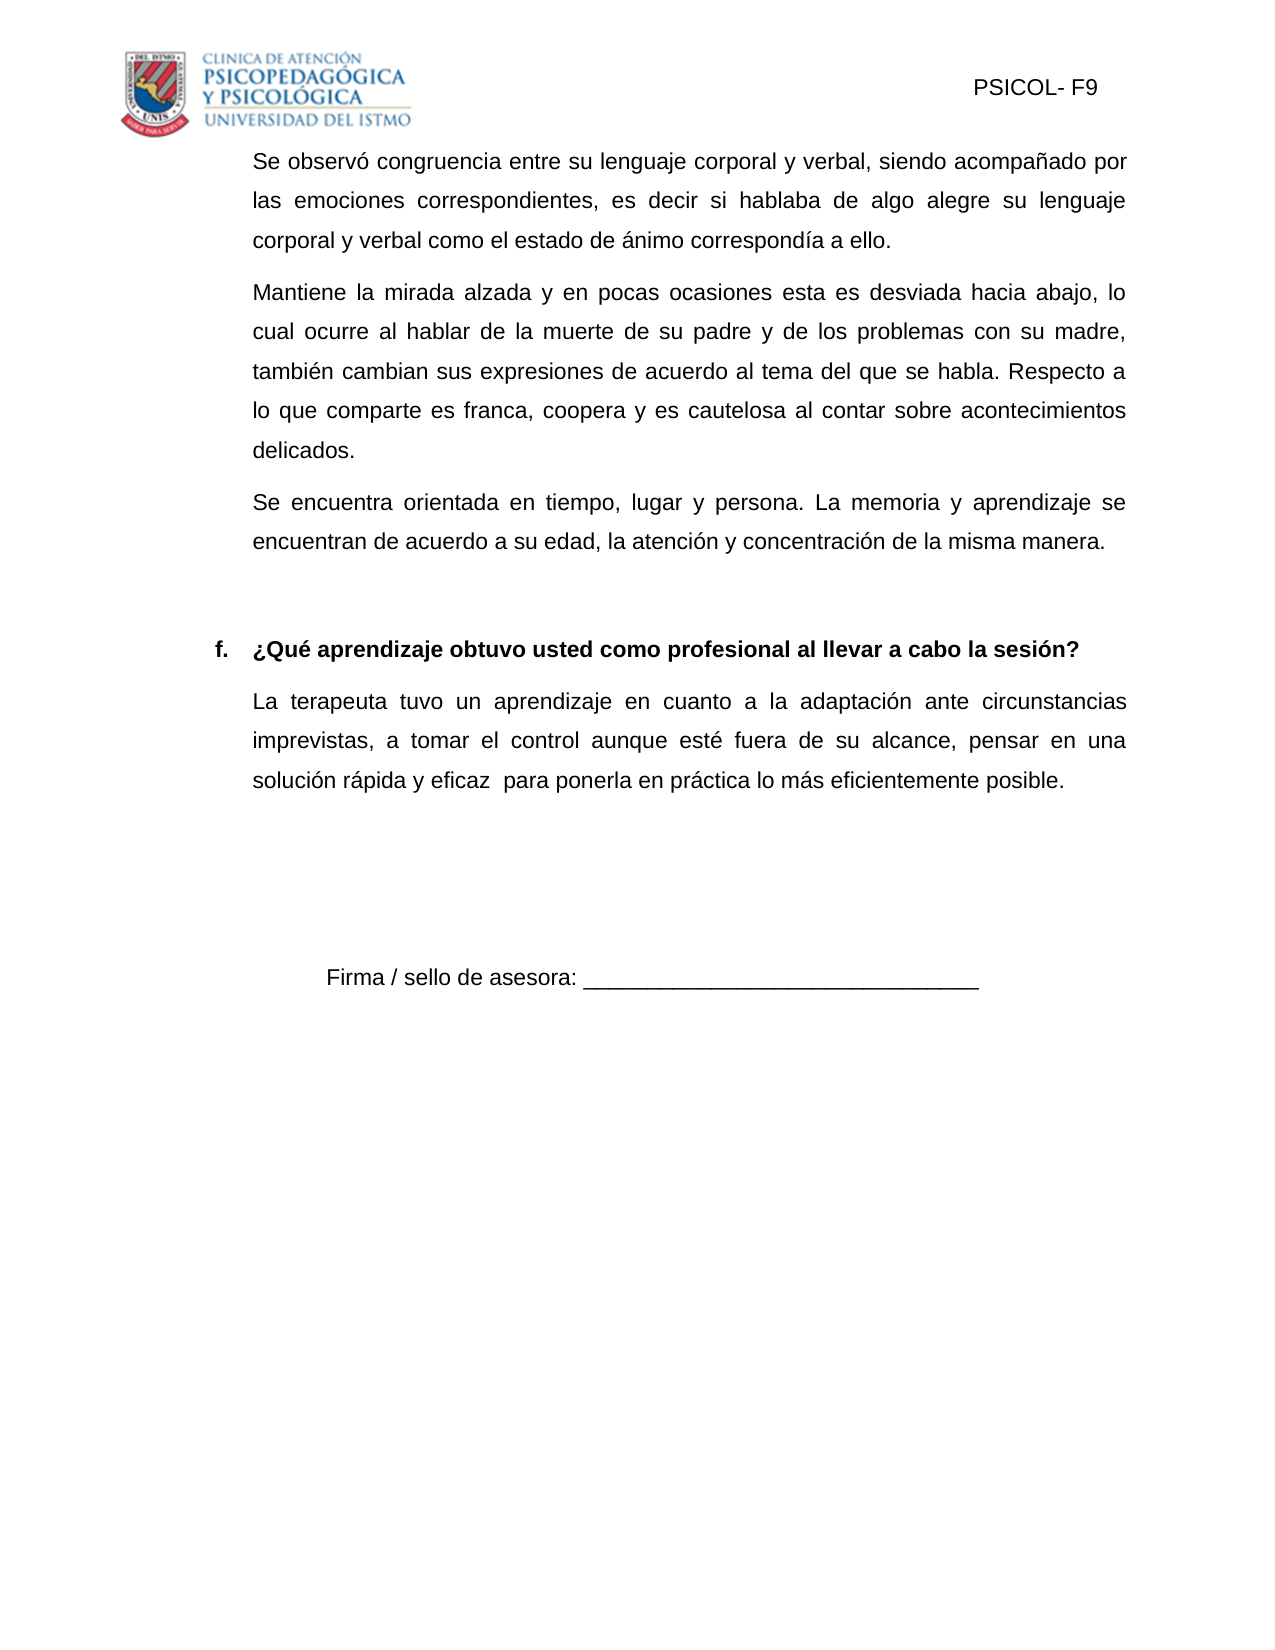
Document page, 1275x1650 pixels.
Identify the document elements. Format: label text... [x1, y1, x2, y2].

text Firma / sello de asesora: _______________________________ [177, 964, 1127, 990]
text Se observó congruencia entre su lenguaje corporal y verbal, siendo acompañado por las emociones correspondientes, es decir si hablaba de algo alegre su lenguaje corporal y verbal como el estado de ánimo correspondía a ello. [252, 148, 1127, 253]
text La terapeuta tuvo un aprendizaje en cuanto a la adaptación ante circunstancias imprevistas, a tomar el control aunque esté fuera de su alcance, pensar en una solución rápida y eficaz para ponerla en práctica lo más eficientemente posible. [252, 688, 1127, 793]
text Mantiene la mirada alzada y en pocas ocasiones esta es desviada hacia abajo, lo cual ocurre al hablar de la muerte de su padre y de los problemas con su madre, también cambian sus expresiones de acuerdo al tema del que se habla. Respecto a lo que comparte es franca, coopera y es cautelosa al contar sobre acontecimientos delicados. [252, 279, 1127, 463]
text Se encuentra orientada en tiempo, lugar y persona. La memoria y aprendizaje se encuentran de acuerdo a su edad, la atención y concentración de la misma manera. [252, 488, 1127, 554]
picture [65, 20, 437, 148]
list ¿Qué aprendizaje obtuvo usted como profesional al llevar a cabo la sesión? [215, 636, 1127, 662]
